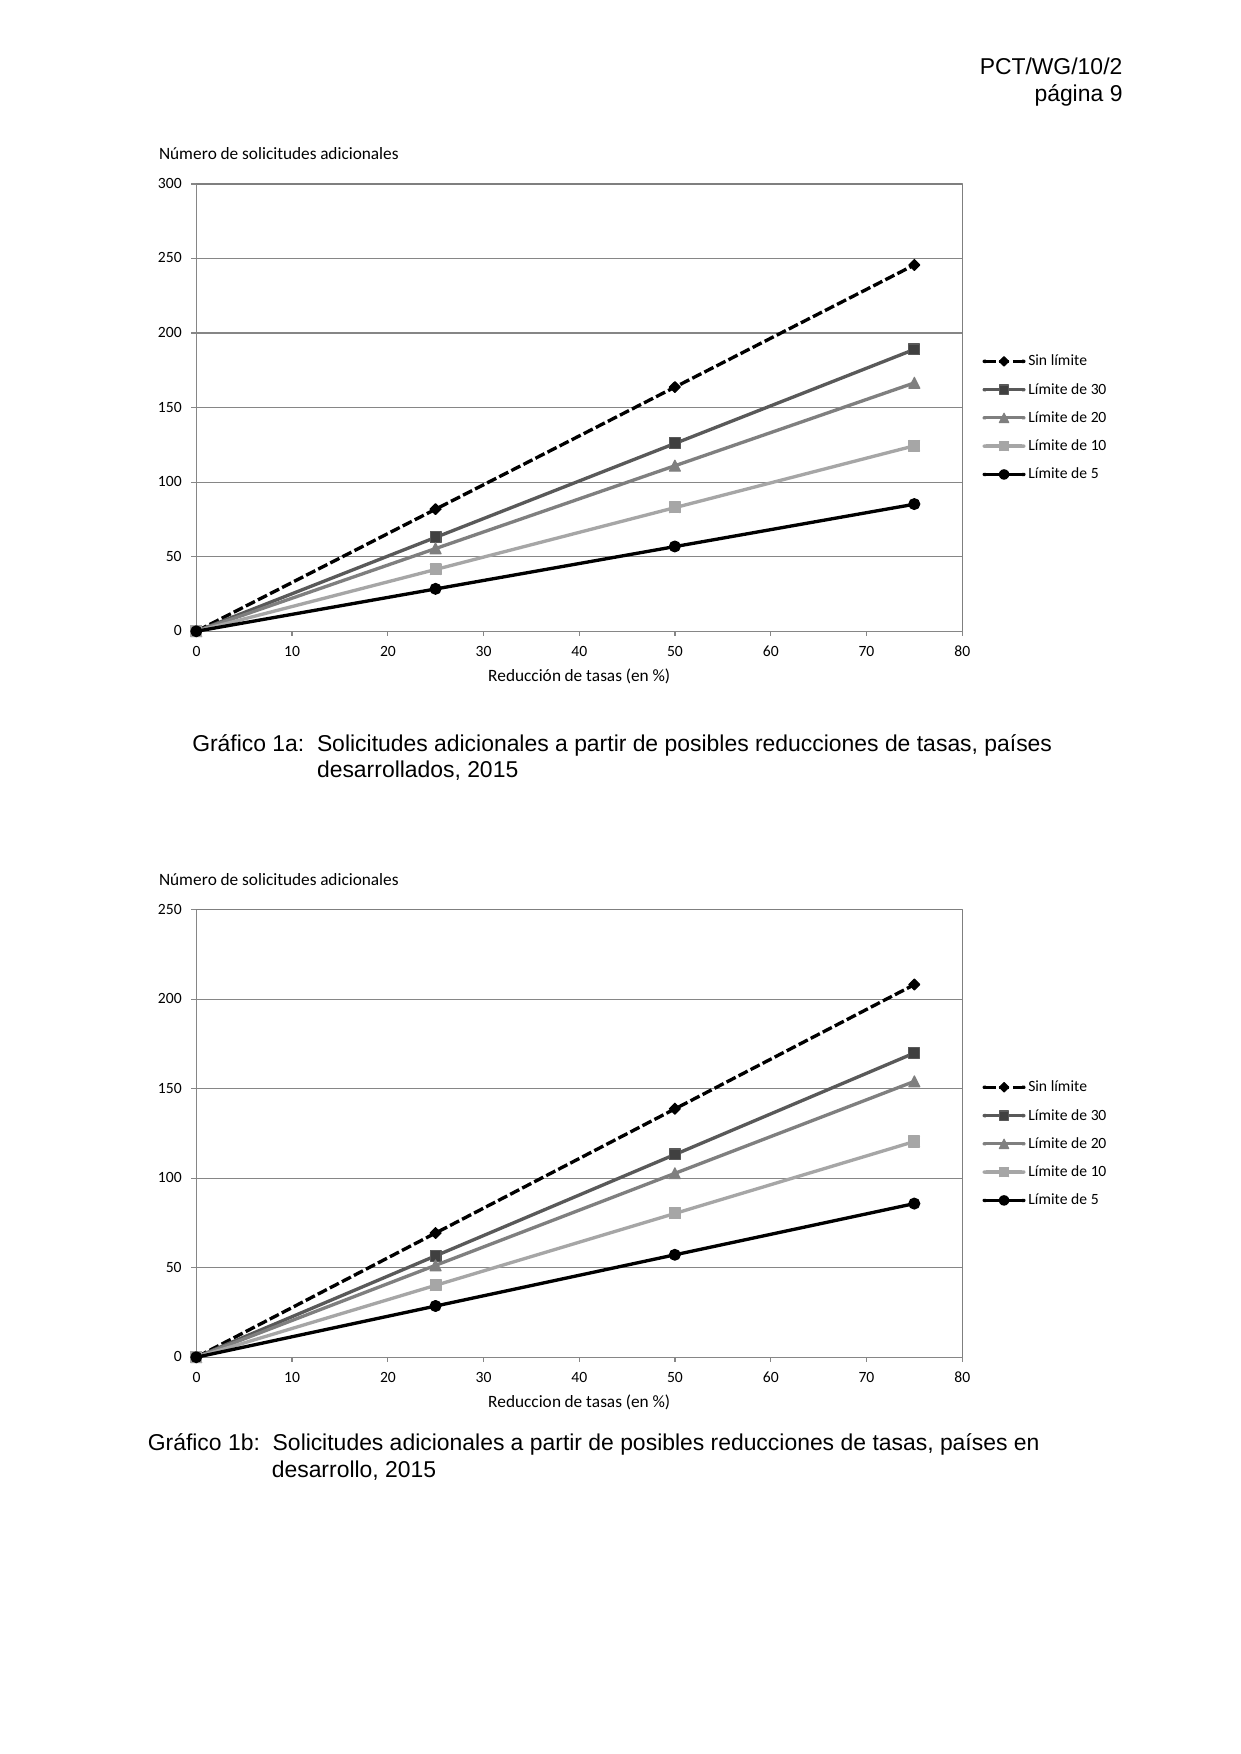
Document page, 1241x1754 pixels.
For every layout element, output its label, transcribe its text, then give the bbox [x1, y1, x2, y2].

list Gráfico 1a: Solicitudes adicionales a partir de posibles reducciones de tasas, países desarrollados, 2015 [192, 730, 1122, 782]
list Gráfico 1b: Solicitudes adicionales a partir de posibles reducciones de tasas, países en desarrollo, 2015 [148, 1430, 1122, 1482]
